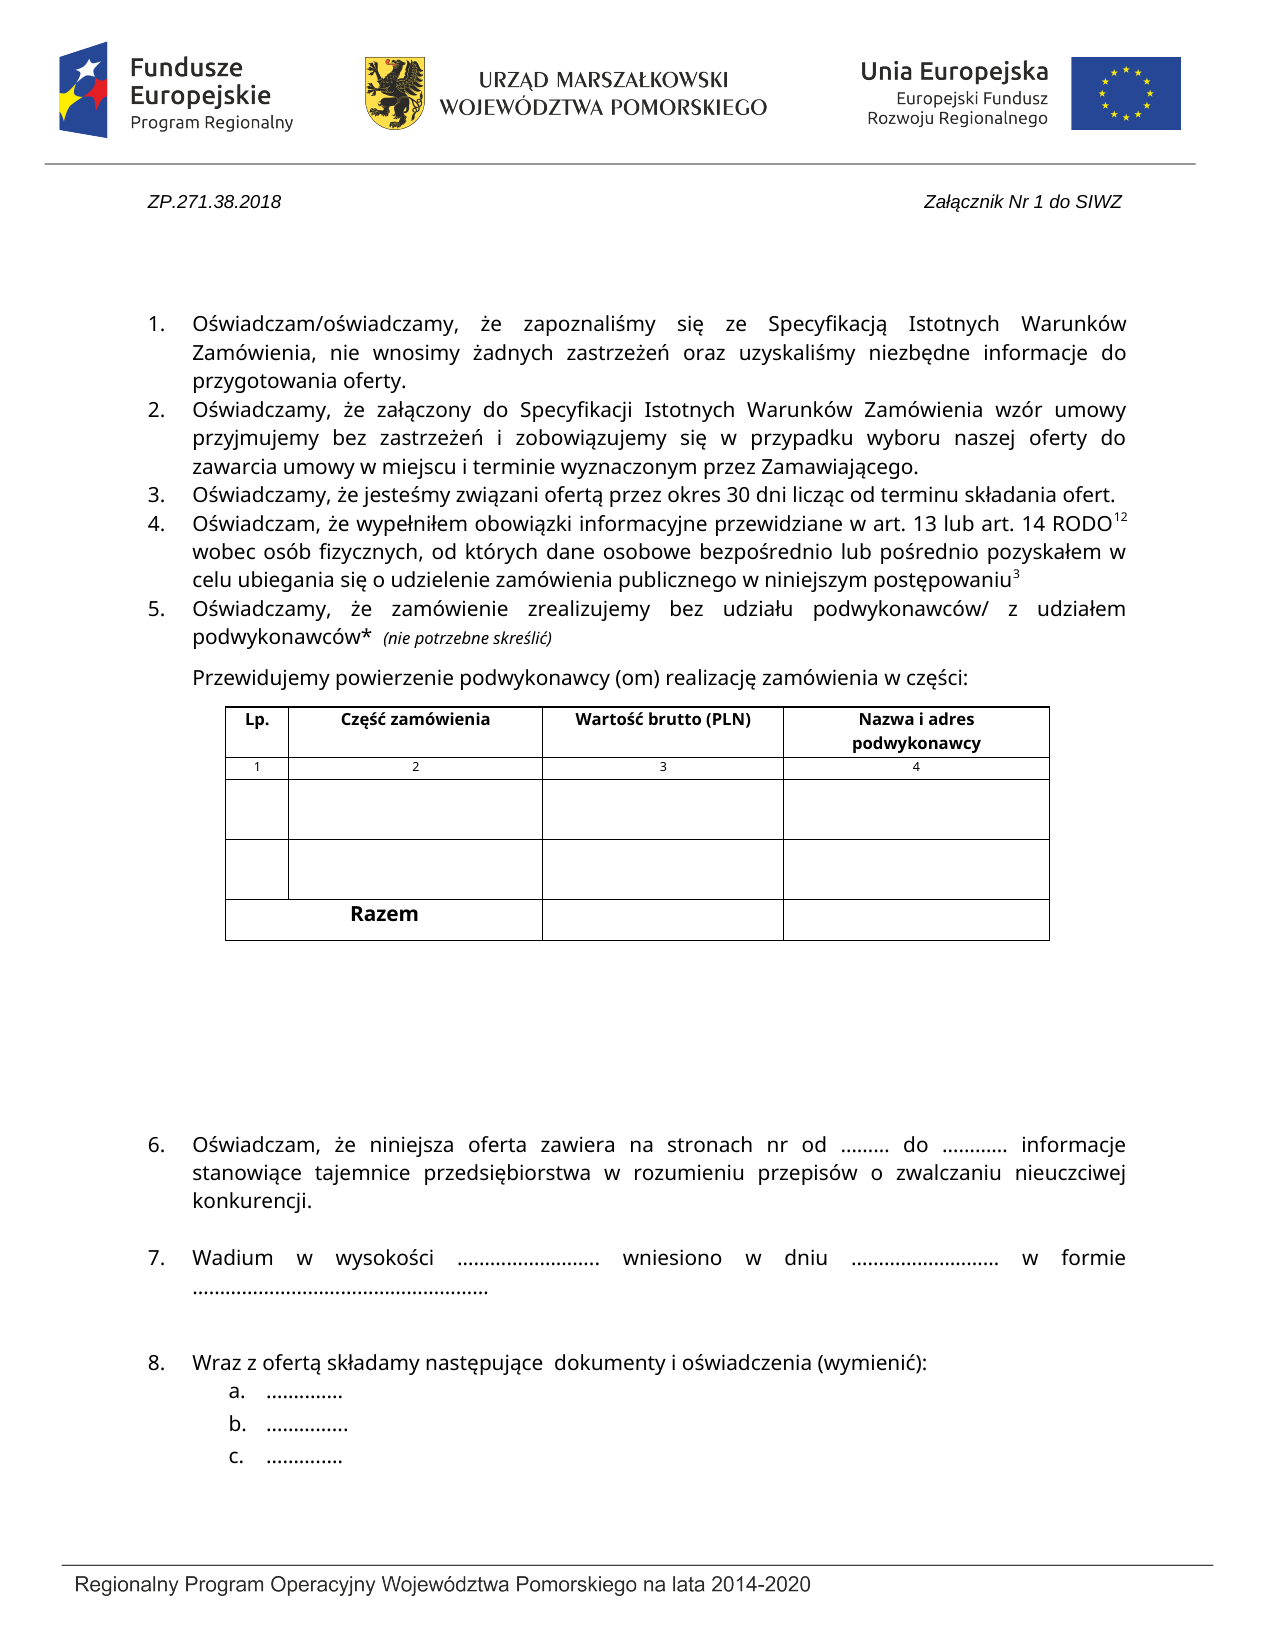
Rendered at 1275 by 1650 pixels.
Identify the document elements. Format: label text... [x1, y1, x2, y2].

table_cell [543, 840, 783, 898]
table_cell [543, 780, 783, 839]
picture [61, 1564, 1214, 1596]
table_header Część zamówienia [289, 708, 542, 757]
list Wraz z ofertą składamy następujące dokumenty i oświadczenia (wymienić): [148, 1348, 1127, 1376]
table_cell [226, 780, 288, 839]
table_cell 3 [543, 758, 783, 779]
list Oświadczam, że niniejsza oferta zawiera na stronach nr od ……… do ………… informacje stanowiące tajemnice przedsiębiorstwa w rozumieniu przepisów o zwalczaniu nieuczciwej konkurencji. [148, 1130, 1127, 1215]
table_cell [784, 840, 1049, 898]
list Oświadczam, że wypełniłem obowiązki informacyjne przewidziane w art. 13 lub art. 14 RODO wobec osób fizycznych, od których dane osobowe bezpośrednio lub pośrednio pozyskałem w celu ubiegania się o udzielenie zamówienia publicznego w niniejszym postępowaniu [148, 509, 1127, 594]
table_cell 2 [289, 758, 542, 779]
table_header Wartość brutto (PLN) [543, 708, 783, 757]
table_header Lp. [226, 708, 288, 757]
table_header Nazwa i adres podwykonawcy [784, 708, 1049, 757]
table_cell Razem [226, 900, 542, 939]
list ………..… [228, 1441, 1127, 1470]
table_cell [226, 840, 288, 898]
table_cell [543, 900, 783, 939]
list Wadium w wysokości …………………….. wniesiono w dniu ……………………… w formie ……………………………………………… [148, 1243, 1127, 1300]
table_cell [289, 780, 542, 839]
picture [44, 41, 1196, 165]
list Oświadczam/oświadczamy, że zapoznaliśmy się ze Specyfikacją Istotnych Warunków Zamówienia, nie wnosimy żadnych zastrzeżeń oraz uzyskaliśmy niezbędne informacje do przygotowania oferty. [148, 309, 1127, 395]
table_cell 1 [226, 758, 288, 779]
table_cell [289, 840, 542, 898]
text Przewidujemy powierzenie podwykonawcy (om) realizację zamówienia w części: [192, 663, 1127, 692]
list Oświadczamy, że załączony do Specyfikacji Istotnych Warunków Zamówienia wzór umowy przyjmujemy bez zastrzeżeń i zobowiązujemy się w przypadku wyboru naszej oferty do zawarcia umowy w miejscu i terminie wyznaczonym przez Zamawiającego. [148, 395, 1127, 480]
list Oświadczamy, że jesteśmy związani ofertą przez okres 30 dni licząc od terminu składania ofert. [148, 480, 1127, 509]
list …………... [228, 1409, 1127, 1437]
list ……..…... [228, 1376, 1127, 1404]
table_cell [784, 900, 1049, 939]
list Oświadczamy, że zamówienie zrealizujemy bez udziału podwykonawców/ z udziałem podwykonawców* (nie potrzebne skreślić) [148, 594, 1127, 651]
table_cell [784, 780, 1049, 839]
table_cell 4 [784, 758, 1049, 779]
